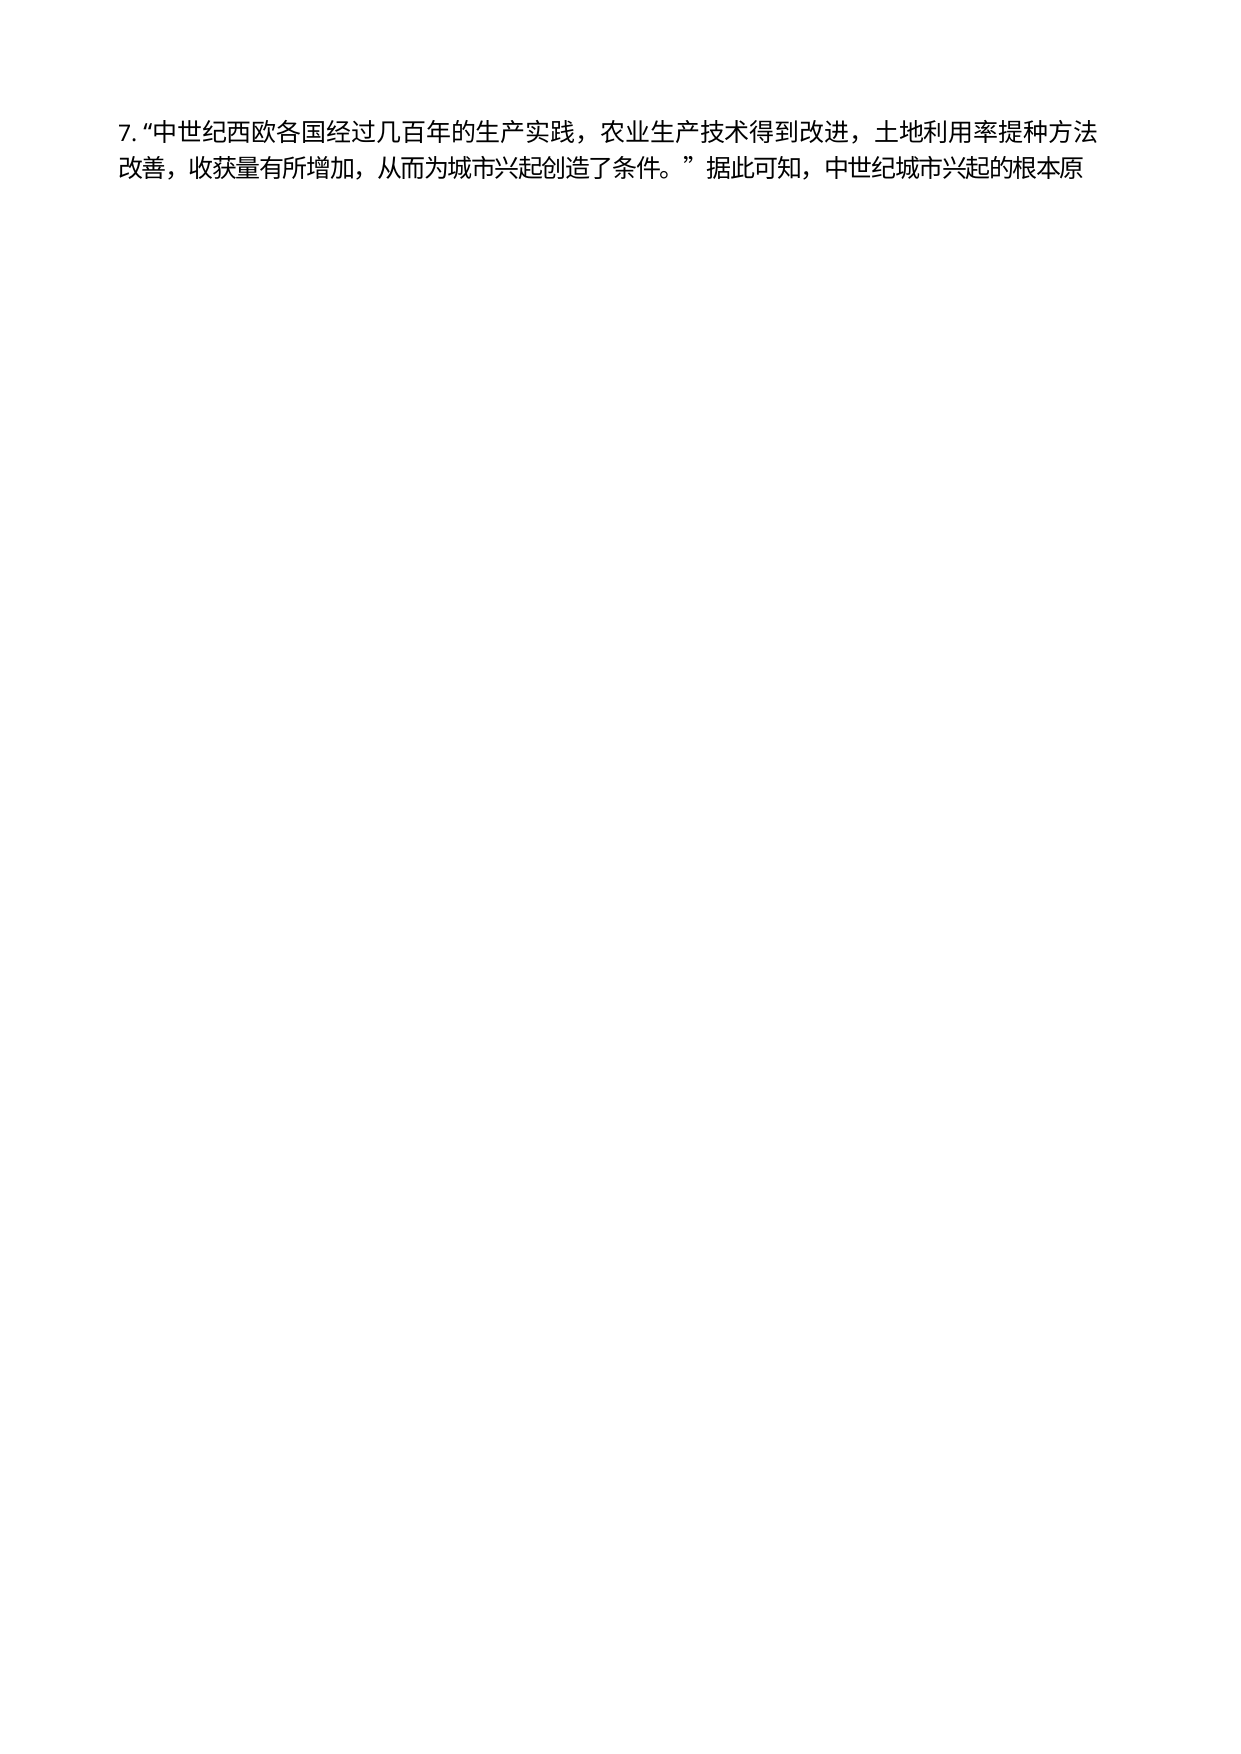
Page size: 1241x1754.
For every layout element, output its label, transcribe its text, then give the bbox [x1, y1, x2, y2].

list “中世纪西欧各国经过几百年的生产实践，农业生产技术得到改进，土地利用率提种方法改善，收获量有所增加，从而为城市兴起创造了条件。”据此可知，中世纪城市兴起的根本原 [118, 112, 1122, 185]
